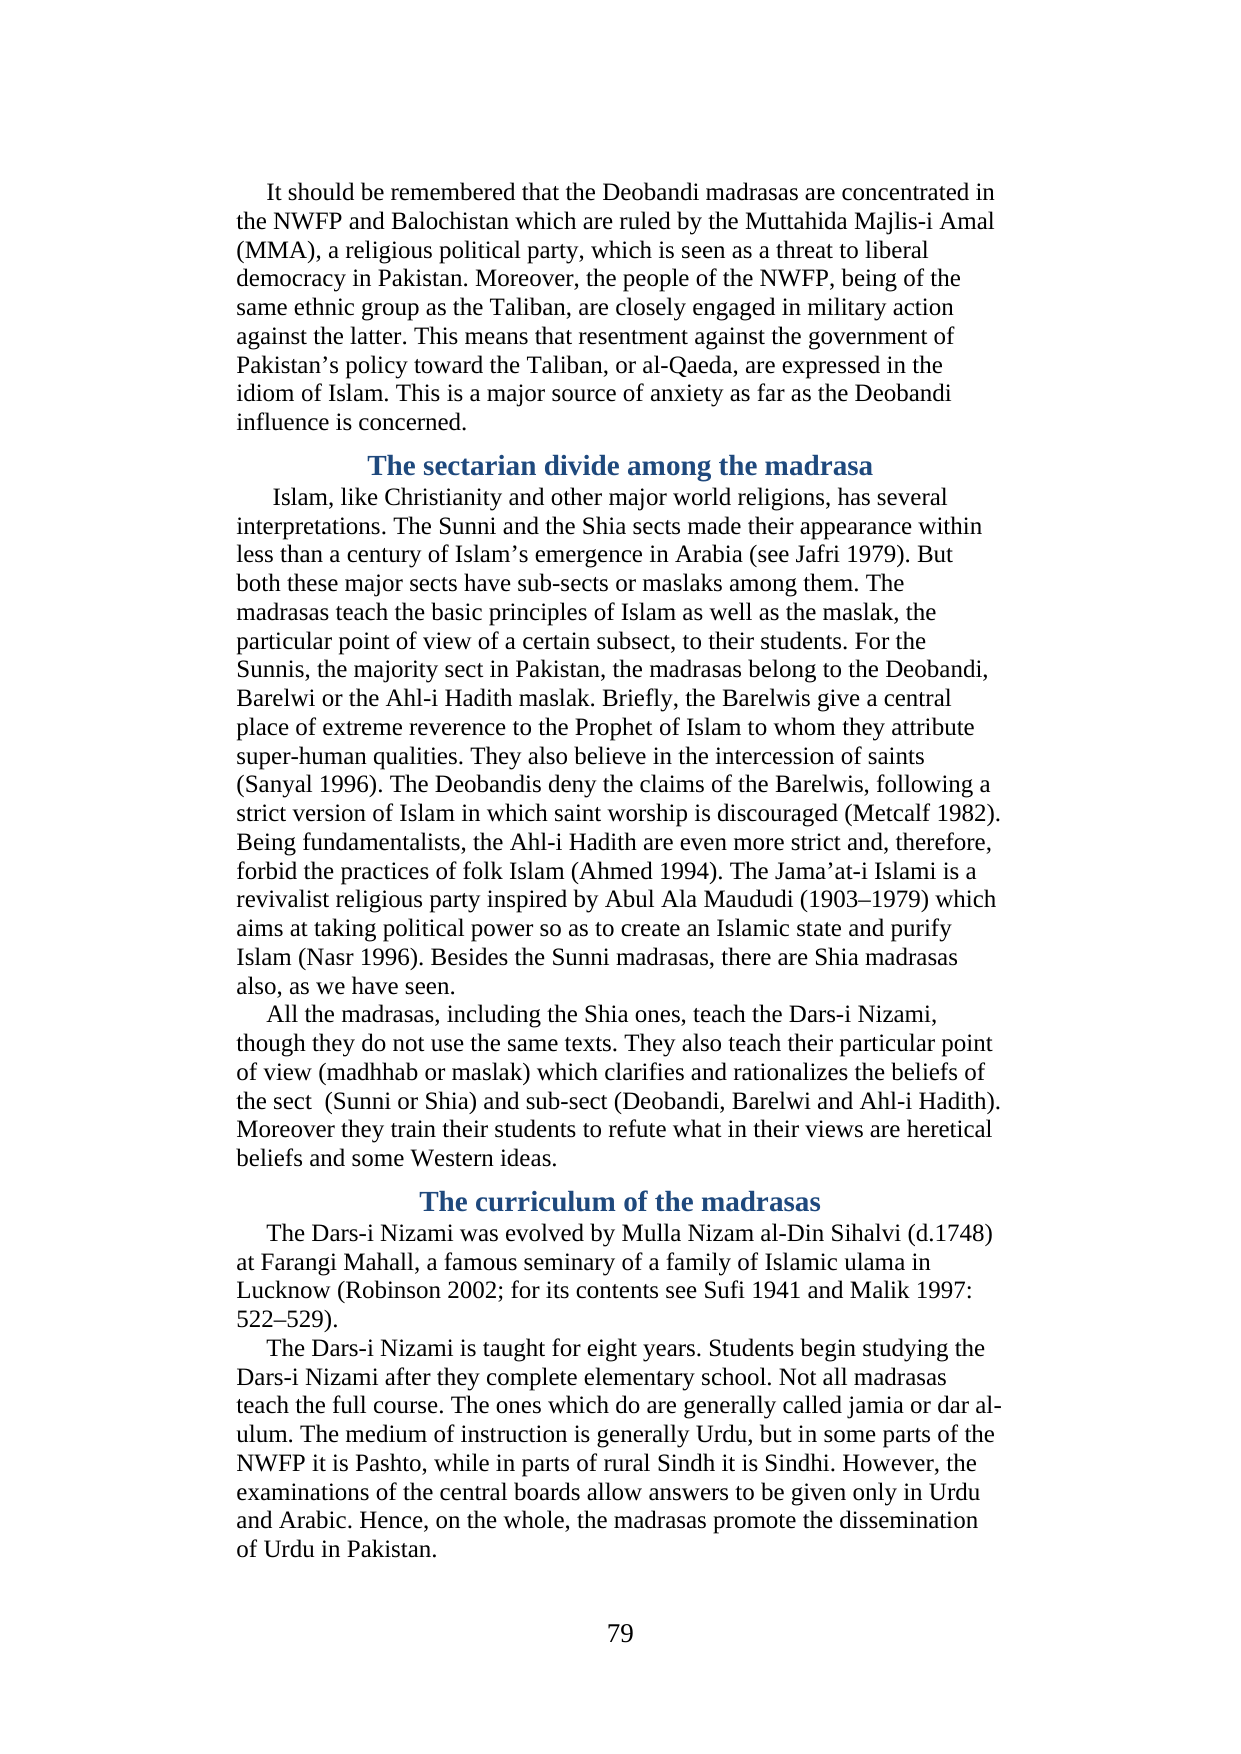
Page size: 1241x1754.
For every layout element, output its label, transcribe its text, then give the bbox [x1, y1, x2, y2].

subtitle The sectarian divide among the madrasa [236, 448, 1004, 482]
text All the madrasas, including the Shia ones, teach the Dars-i Nizami, though they do not use the same texts. They also teach their particular point of view (madhhab or maslak) which clarifies and rationalizes the beliefs of the sect (Sunni or Shia) and sub-sect (Deobandi, Barelwi and Ahl-i Hadith). Moreover they train their students to refute what in their views are heretical beliefs and some Western ideas. [236, 999, 1004, 1172]
text The Dars-i Nizami is taught for eight years. Students begin studying the Dars-i Nizami after they complete elementary school. Not all madrasas teach the full course. The ones which do are generally called jamia or dar al-ulum. The medium of instruction is generally Urdu, but in some parts of the NWFP it is Pashto, while in parts of rural Sindh it is Sindhi. However, the examinations of the central boards allow answers to be given only in Urdu and Arabic. Hence, on the whole, the madrasas promote the dissemination of Urdu in Pakistan. [236, 1333, 1004, 1563]
text It should be remembered that the Deobandi madrasas are concentrated in the NWFP and Balochistan which are ruled by the Muttahida Majlis-i Amal (MMA), a religious political party, which is seen as a threat to liberal democracy in Pakistan. Moreover, the people of the NWFP, being of the same ethnic group as the Taliban, are closely engaged in military action against the latter. This means that resentment against the government of Pakistan’s policy toward the Taliban, or al-Qaeda, are expressed in the idiom of Islam. This is a major source of anxiety as far as the Deobandi influence is concerned. [236, 177, 1004, 436]
subtitle The curriculum of the madrasas [236, 1184, 1004, 1218]
text The Dars-i Nizami was evolved by Mulla Nizam al-Din Sihalvi (d.1748) at Farangi Mahall, a famous seminary of a family of Islamic ulama in Lucknow (Robinson 2002; for its contents see Sufi 1941 and Malik 1997: 522–529). [236, 1218, 1004, 1333]
text Islam, like Christianity and other major world religions, has several interpretations. The Sunni and the Shia sects made their appearance within less than a century of Islam’s emergence in Arabia (see Jafri 1979). But both these major sects have sub-sects or maslaks among them. The madrasas teach the basic principles of Islam as well as the maslak, the particular point of view of a certain subsect, to their students. For the Sunnis, the majority sect in Pakistan, the madrasas belong to the Deobandi, Barelwi or the Ahl-i Hadith maslak. Briefly, the Barelwis give a central place of extreme reverence to the Prophet of Islam to whom they attribute super-human qualities. They also believe in the intercession of saints (Sanyal 1996). The Deobandis deny the claims of the Barelwis, following a strict version of Islam in which saint worship is discouraged (Metcalf 1982). Being fundamentalists, the Ahl-i Hadith are even more strict and, therefore, forbid the practices of folk Islam (Ahmed 1994). The Jama’at-i Islami is a revivalist religious party inspired by Abul Ala Maududi (1903–1979) which aims at taking political power so as to create an Islamic state and purify Islam (Nasr 1996). Besides the Sunni madrasas, there are Shia madrasas also, as we have seen. [236, 482, 1004, 999]
